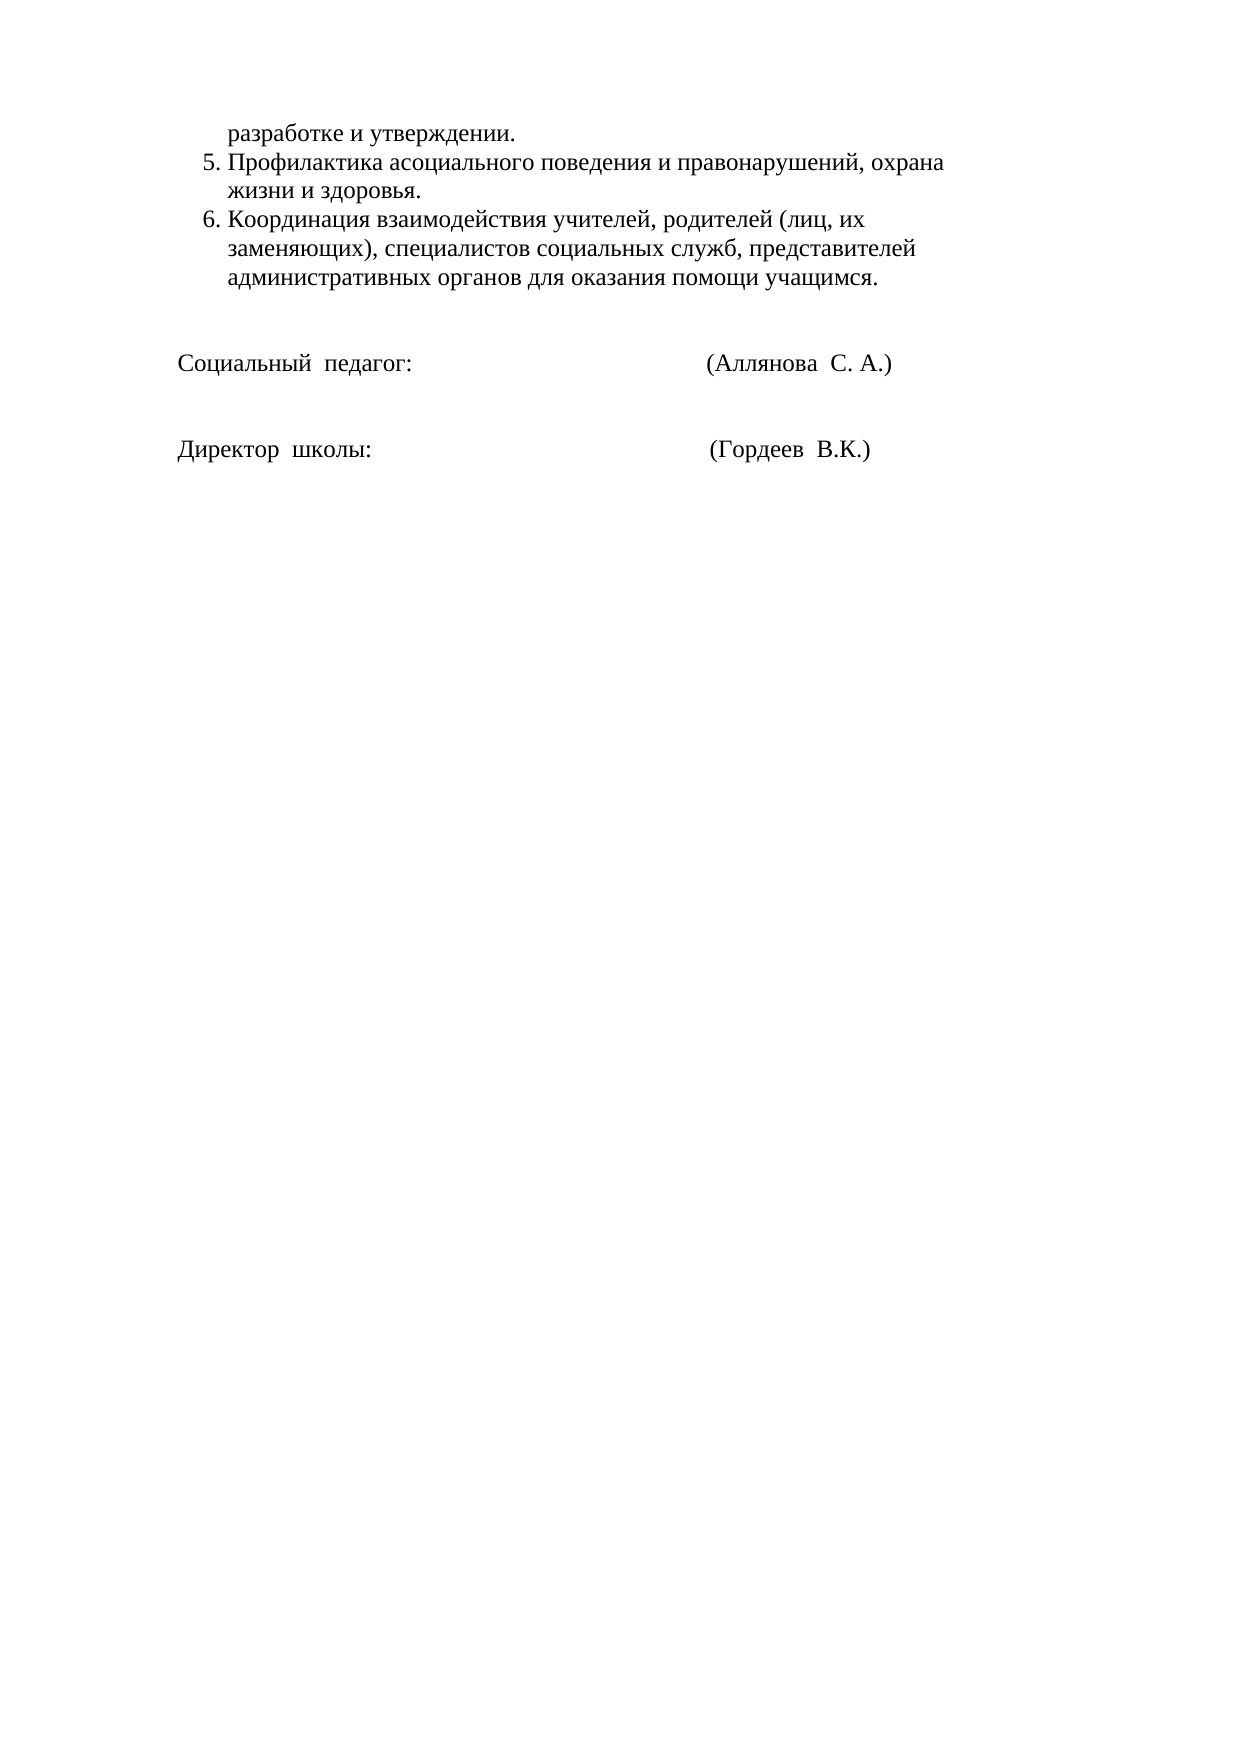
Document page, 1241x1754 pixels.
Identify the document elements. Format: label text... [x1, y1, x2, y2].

text административных органов для оказания помощи учащимся. [177, 262, 1152, 291]
text жизни и здоровья. [177, 176, 1152, 204]
text 5. Профилактика асоциального поведения и правонарушений, охрана [177, 147, 1152, 176]
text 6. Координация взаимодействия учителей, родителей (лиц, их [177, 204, 1152, 233]
text разработке и утверждении. [177, 118, 1152, 147]
text заменяющих), специалистов социальных служб, представителей [177, 233, 1152, 262]
text Социальный педагог: (Аллянова С. А.) [177, 348, 1152, 377]
text Директор школы: (Гордеев В.К.) [177, 434, 1152, 463]
